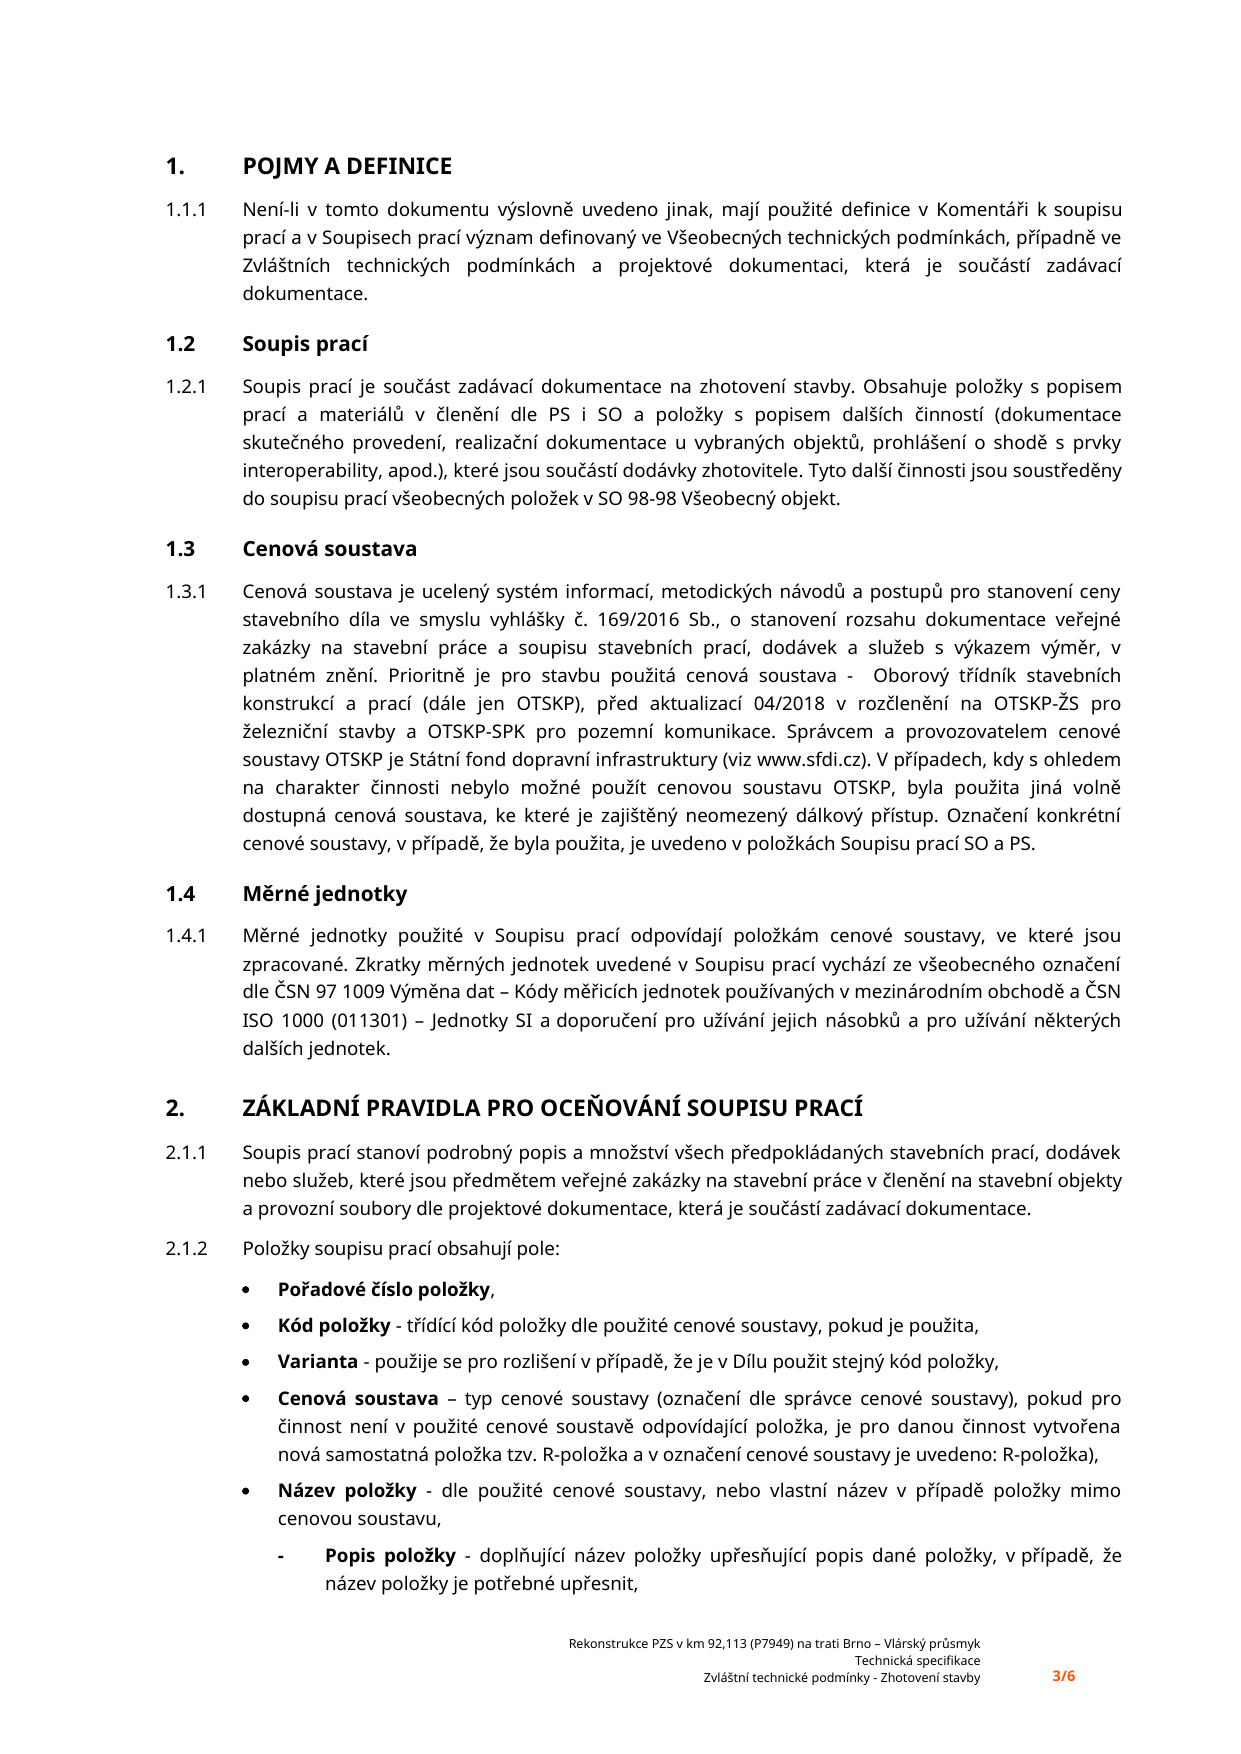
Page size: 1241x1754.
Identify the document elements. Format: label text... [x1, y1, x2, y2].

text Cenová soustava je ucelený systém informací, metodických návodů a postupů pro stanovení ceny stavebního díla ve smyslu vyhlášky č. 169/2016 Sb., o stanovení rozsahu dokumentace veřejné zakázky na stavební práce a soupisu stavebních prací, dodávek a služeb s výkazem výměr, v platném znění. Prioritně je pro stavbu použitá cenová soustava - Oborový třídník stavebních konstrukcí a prací (dále jen OTSKP), před aktualizací 04/2018 v rozčlenění na OTSKP-ŽS pro železniční stavby a OTSKP-SPK pro pozemní komunikace. Správcem a provozovatelem cenové soustavy OTSKP je Státní fond dopravní infrastruktury (viz www.sfdi.cz). V případech, kdy s ohledem na charakter činnosti nebylo možné použít cenovou soustavu OTSKP, byla použita jiná volně dostupná cenová soustava, ke které je zajištěný neomezený dálkový přístup. Označení konkrétní cenové soustavy, v případě, že byla použita, je uvedeno v položkách Soupisu prací SO a PS. [165, 578, 1122, 856]
text Měrné jednotky [165, 879, 1122, 907]
text ZÁKLADNÍ PRAVIDLA PRO OCEŇOVÁNÍ SOUPISU PRACÍ [165, 1092, 1122, 1123]
text POJMY A DEFINICE [165, 150, 1122, 181]
text Měrné jednotky použité v Soupisu prací odpovídají položkám cenové soustavy, ve které jsou zpracované. Zkratky měrných jednotek uvedené v Soupisu prací vychází ze všeobecného označení dle ČSN 97 1009 Výměna dat – Kódy měřicích jednotek používaných v mezinárodním obchodě a ČSN ISO 1000 (011301) – Jednotky SI a doporučení pro užívání jejich násobků a pro užívání některých dalších jednotek. [165, 923, 1122, 1060]
text Pořadové číslo položky, [242, 1276, 1122, 1302]
text Není-li v tomto dokumentu výslovně uvedeno jinak, mají použité definice v Komentáři k soupisu prací a v Soupisech prací význam definovaný ve Všeobecných technických podmínkách, případně ve Zvláštních technických podmínkách a projektové dokumentaci, která je součástí zadávací dokumentace. [165, 197, 1122, 306]
text Varianta - použije se pro rozlišení v případě, že je v Dílu použit stejný kód položky, [242, 1349, 1122, 1374]
text Soupis prací [165, 329, 1122, 358]
text Cenová soustava [165, 534, 1122, 563]
text Kód položky - třídící kód položky dle použité cenové soustavy, pokud je použita, [242, 1312, 1122, 1338]
text Název položky - dle použité cenové soustavy, nebo vlastní název v případě položky mimo cenovou soustavu, [242, 1477, 1122, 1531]
text Popis položky - doplňující název položky upřesňující popis dané položky, v případě, že název položky je potřebné upřesnit, [278, 1542, 1122, 1595]
text Položky soupisu prací obsahují pole: [165, 1236, 1122, 1261]
text Soupis prací stanoví podrobný popis a množství všech předpokládaných stavebních prací, dodávek nebo služeb, které jsou předmětem veřejné zakázky na stavební práce v členění na stavební objekty a provozní soubory dle projektové dokumentace, která je součástí zadávací dokumentace. [165, 1139, 1122, 1221]
text Cenová soustava – typ cenové soustavy (označení dle správce cenové soustavy), pokud pro činnost není v použité cenové soustavě odpovídající položka, je pro danou činnost vytvořena nová samostatná položka tzv. R-položka a v označení cenové soustavy je uvedeno: R-položka), [242, 1385, 1122, 1467]
text Soupis prací je součást zadávací dokumentace na zhotovení stavby. Obsahuje položky s popisem prací a materiálů v členění dle PS i SO a položky s popisem dalších činností (dokumentace skutečného provedení, realizační dokumentace u vybraných objektů, prohlášení o shodě s prvky interoperability, apod.), které jsou součástí dodávky zhotovitele. Tyto další činnosti jsou soustředěny do soupisu prací všeobecných položek v SO 98-98 Všeobecný objekt. [165, 373, 1122, 511]
